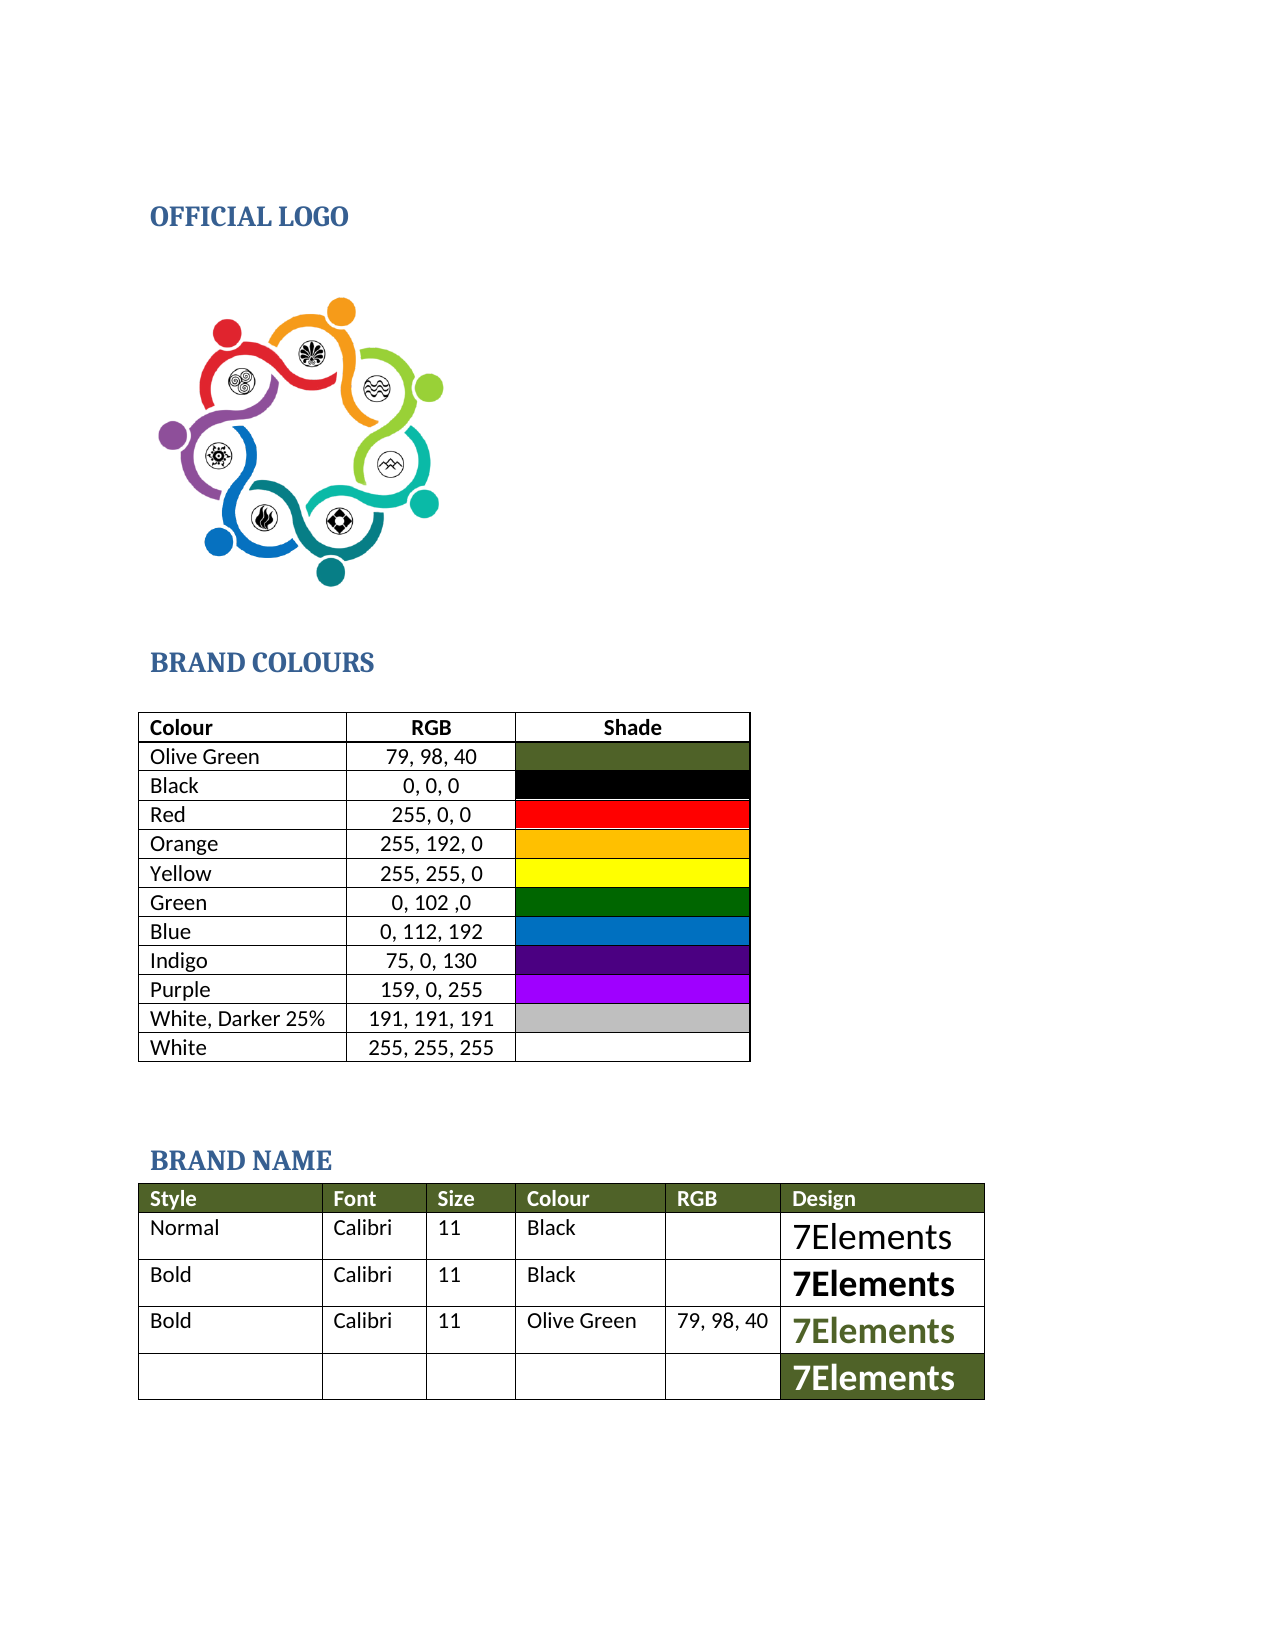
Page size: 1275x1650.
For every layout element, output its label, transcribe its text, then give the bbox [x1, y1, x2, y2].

table_cell 159, 0, 255 [347, 975, 515, 1003]
table_header RGB [666, 1184, 780, 1212]
table_cell [139, 1354, 322, 1399]
table_cell 0, 0, 0 [347, 771, 515, 799]
table_cell 7Elements [781, 1213, 984, 1259]
table_cell Calibri [323, 1260, 426, 1306]
table_cell White, Darker 25% [139, 1004, 346, 1032]
table_cell [516, 1354, 665, 1399]
table_header Style [139, 1184, 322, 1212]
subtitle BRAND COLOURS [150, 646, 1125, 679]
table_cell [516, 975, 749, 1003]
table_cell Black [516, 1260, 665, 1306]
table_cell Purple [139, 975, 346, 1003]
table_header Shade [516, 713, 749, 741]
table_cell 191, 191, 191 [347, 1004, 515, 1032]
table_cell 11 [427, 1260, 515, 1306]
subtitle BRAND NAME [150, 1144, 1125, 1178]
table_cell [516, 888, 749, 916]
table_cell [516, 859, 749, 887]
picture [150, 291, 451, 592]
table_header Colour [516, 1184, 665, 1212]
table_cell [516, 830, 749, 858]
table_cell White [139, 1033, 346, 1061]
table_cell 0, 112, 192 [347, 917, 515, 945]
table_cell Olive Green [516, 1307, 665, 1352]
table_cell [516, 1033, 749, 1061]
table_cell Indigo [139, 946, 346, 974]
table_cell 7Elements [781, 1307, 984, 1352]
table_cell 255, 192, 0 [347, 830, 515, 858]
table_cell Calibri [323, 1307, 426, 1352]
table_cell Red [139, 801, 346, 828]
table_cell Orange [139, 830, 346, 858]
table_cell Green [139, 888, 346, 916]
table_header Design [781, 1184, 984, 1212]
table_cell Black [139, 771, 346, 799]
table_header Colour [139, 713, 346, 741]
table_cell 7Elements [781, 1354, 984, 1399]
table_cell 0, 102 ,0 [347, 888, 515, 916]
table_cell 11 [427, 1307, 515, 1352]
table_cell Black [516, 1213, 665, 1259]
table_cell Bold [139, 1260, 322, 1306]
table_cell [516, 801, 749, 828]
subtitle OFFICIAL LOGO [150, 200, 1125, 233]
table_cell 75, 0, 130 [347, 946, 515, 974]
table_cell [427, 1354, 515, 1399]
table_cell [323, 1354, 426, 1399]
table_cell 255, 255, 255 [347, 1033, 515, 1061]
table_cell 11 [427, 1213, 515, 1259]
table_cell [516, 771, 749, 799]
table_cell Yellow [139, 859, 346, 887]
table_cell 255, 255, 0 [347, 859, 515, 887]
table_cell Bold [139, 1307, 322, 1352]
table_cell [516, 1004, 749, 1032]
table_cell 7Elements [781, 1260, 984, 1306]
table_cell Calibri [323, 1213, 426, 1259]
table_cell [666, 1354, 780, 1399]
table_header RGB [347, 713, 515, 741]
table_cell Olive Green [139, 743, 346, 770]
table_cell [516, 946, 749, 974]
table_cell Blue [139, 917, 346, 945]
table_header Font [323, 1184, 426, 1212]
table_cell 79, 98, 40 [347, 743, 515, 770]
table_cell [666, 1260, 780, 1306]
table_cell Normal [139, 1213, 322, 1259]
table_header Size [427, 1184, 515, 1212]
table_cell 79, 98, 40 [666, 1307, 780, 1352]
table_cell [516, 917, 749, 945]
table_cell [516, 743, 749, 770]
table_cell 255, 0, 0 [347, 801, 515, 828]
table_cell [666, 1213, 780, 1259]
